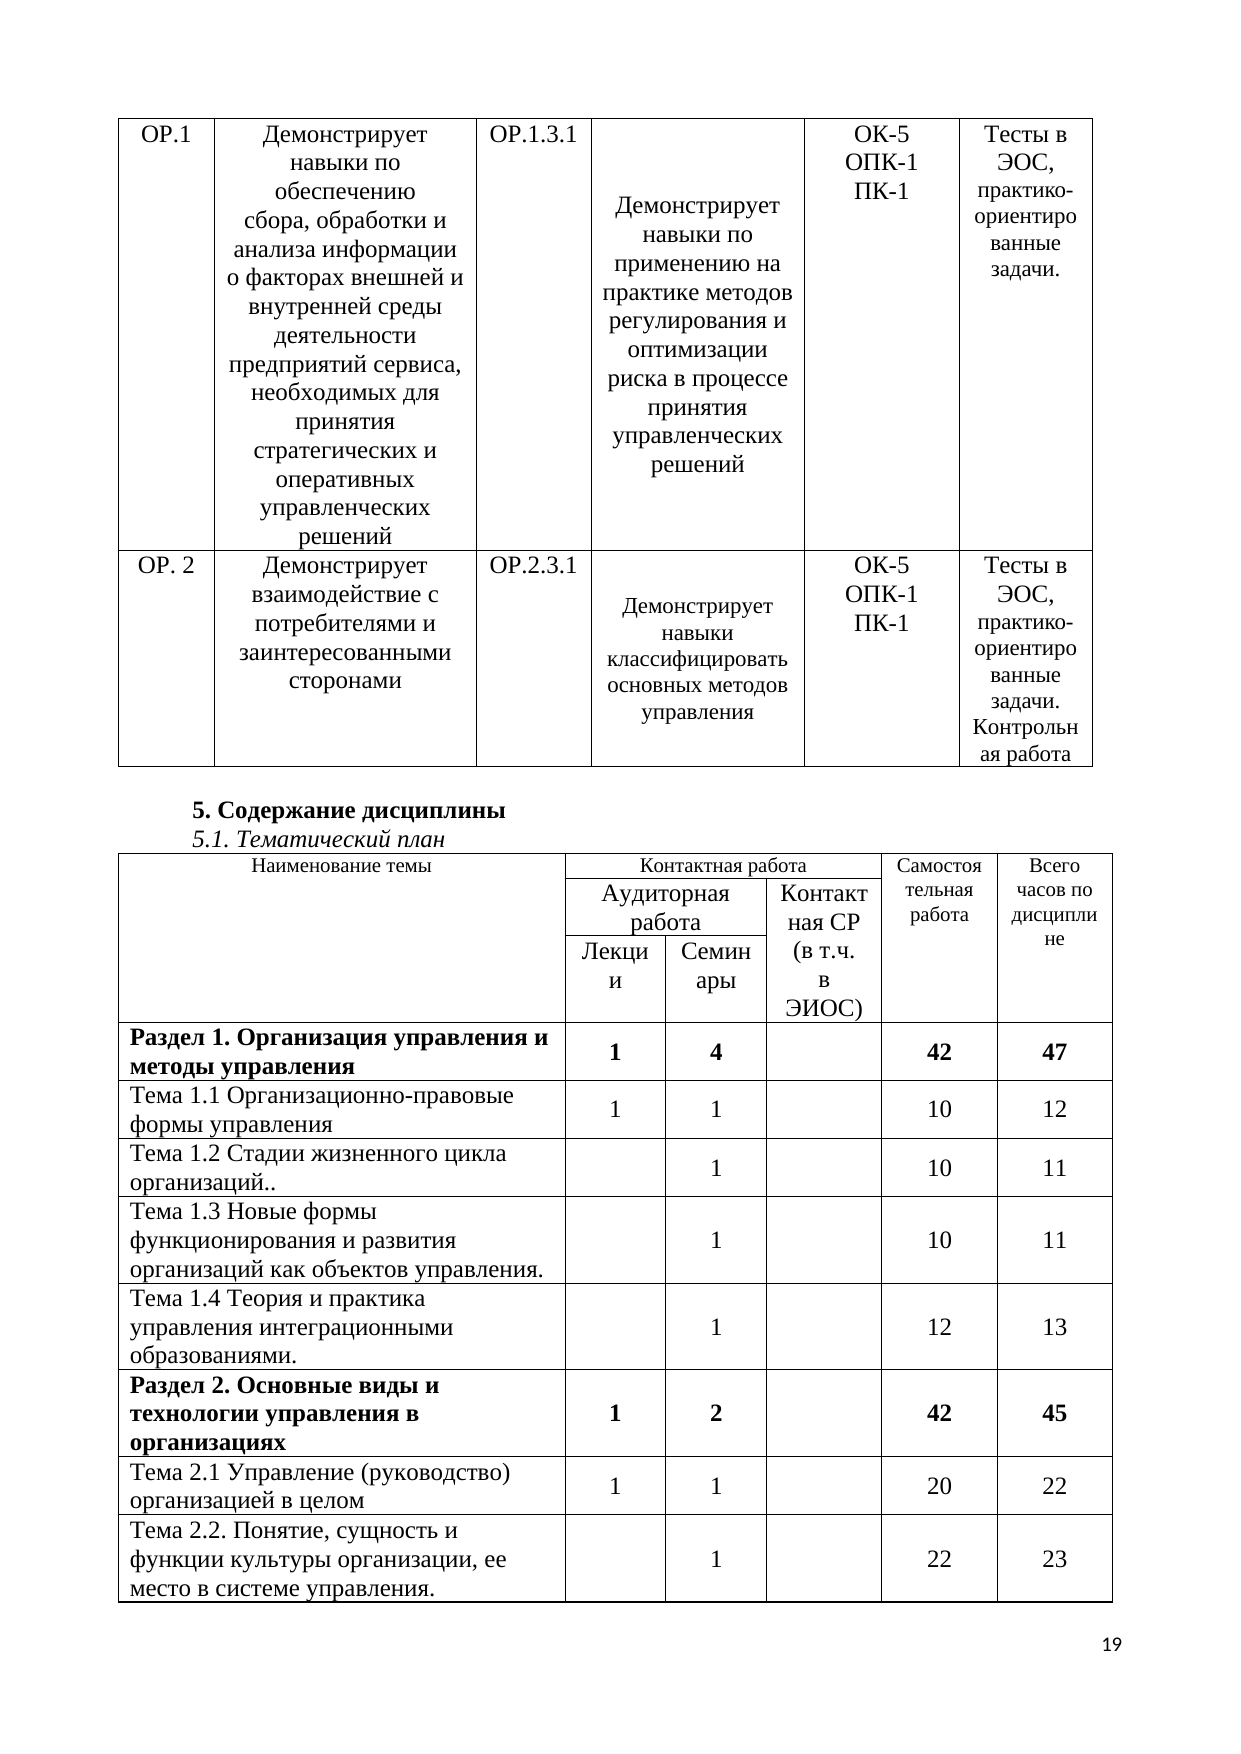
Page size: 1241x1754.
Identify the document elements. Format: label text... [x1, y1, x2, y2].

table_cell [767, 1370, 881, 1456]
table_cell 11 [998, 1197, 1112, 1282]
table_cell 1 [666, 1457, 766, 1514]
table_cell Тема 1.1 Организационно-правовые формы управления [119, 1081, 565, 1138]
table_cell 1 [666, 1284, 766, 1369]
table_header Самостоятельная работа [882, 854, 997, 1022]
table_cell 11 [998, 1139, 1112, 1196]
table_cell 42 [882, 1370, 997, 1456]
table_cell 45 [998, 1370, 1112, 1456]
table_cell Тема 1.4 Теория и практика управления интеграционными образованиями. [119, 1284, 565, 1369]
table_cell ОР.1.3.1 [477, 119, 591, 550]
table_cell 13 [998, 1284, 1112, 1369]
table_cell [767, 1515, 881, 1601]
table_cell ОК-5 ОПК-1 ПК-1 [805, 551, 959, 766]
text 5.1. Тематический план [118, 824, 1122, 853]
table_cell [767, 1023, 881, 1080]
table_cell 1 [666, 1197, 766, 1282]
table_header Всего часов по дисциплине [998, 854, 1112, 1022]
table_cell 12 [998, 1081, 1112, 1138]
table_cell 23 [998, 1515, 1112, 1601]
table_cell Демонстрирует навыки классифицировать основных методов управления [592, 551, 804, 766]
table_cell Семинары [666, 936, 766, 1022]
table_cell Тема 2.2. Понятие, сущность и функции культуры организации, ее место в системе управления. [119, 1515, 565, 1601]
table_cell 2 [666, 1370, 766, 1456]
table_cell Тема 1.3 Новые формы функционирования и развития организаций как объектов управления. [119, 1197, 565, 1282]
table_cell 4 [666, 1023, 766, 1080]
table_cell [767, 1197, 881, 1282]
table_cell [767, 1284, 881, 1369]
table_cell Аудиторная работа [566, 879, 766, 935]
table_cell 10 [882, 1139, 997, 1196]
text 5. Содержание дисциплины [118, 795, 1122, 824]
table_cell Демонстрирует взаимодействие с потребителями и заинтересованными сторонами [215, 551, 476, 766]
table_cell 1 [566, 1023, 665, 1080]
table_cell 1 [566, 1081, 665, 1138]
table_cell Раздел 1. Организация управления и методы управления [119, 1023, 565, 1080]
table_cell Тесты в ЭОС, практико-ориентированные задачи. [960, 119, 1092, 550]
table_cell [767, 1081, 881, 1138]
table_cell [767, 1457, 881, 1514]
table_cell 22 [882, 1515, 997, 1601]
table_cell Тема 1.2 Стадии жизненного цикла организаций.. [119, 1139, 565, 1196]
table_cell 1 [666, 1515, 766, 1601]
table_cell Демонстрирует навыки по обеспечению сбора, обработки и анализа информации о факторах внешней и внутренней среды деятельности предприятий сервиса, необходимых для принятия стратегических и оперативных управленческих решений [215, 119, 476, 550]
table_cell ОР.1 [119, 119, 214, 550]
table_cell 1 [566, 1457, 665, 1514]
table_cell Лекции [566, 936, 665, 1022]
table_cell 42 [882, 1023, 997, 1080]
table_cell 1 [666, 1081, 766, 1138]
table_cell 10 [882, 1197, 997, 1282]
table_cell 12 [882, 1284, 997, 1369]
table_cell Раздел 2. Основные виды и технологии управления в организациях [119, 1370, 565, 1456]
table_cell Контактная СР (в т.ч. в ЭИОС) [767, 879, 881, 1022]
table_cell ОК-5 ОПК-1 ПК-1 [805, 119, 959, 550]
table_cell Демонстрирует навыки по применению на практике методов регулирования и оптимизации риска в процессе принятия управленческих решений [592, 119, 804, 550]
table_cell 10 [882, 1081, 997, 1138]
table_cell [566, 1139, 665, 1196]
table_cell Тема 2.1 Управление (руководство) организацией в целом [119, 1457, 565, 1514]
table_cell ОР.2.3.1 [477, 551, 591, 766]
table_header Наименование темы [119, 854, 565, 1022]
table_cell [566, 1515, 665, 1601]
table_cell Тесты в ЭОС, практико-ориентированные задачи. Контрольная работа [960, 551, 1092, 766]
table_cell [566, 1284, 665, 1369]
table_cell [566, 1197, 665, 1282]
table_cell ОР. 2 [119, 551, 214, 766]
table_cell 47 [998, 1023, 1112, 1080]
table_cell 20 [882, 1457, 997, 1514]
table_cell 1 [666, 1139, 766, 1196]
table_cell 22 [998, 1457, 1112, 1514]
table_cell 1 [566, 1370, 665, 1456]
table_header Контактная работа [566, 854, 881, 877]
table_cell [767, 1139, 881, 1196]
